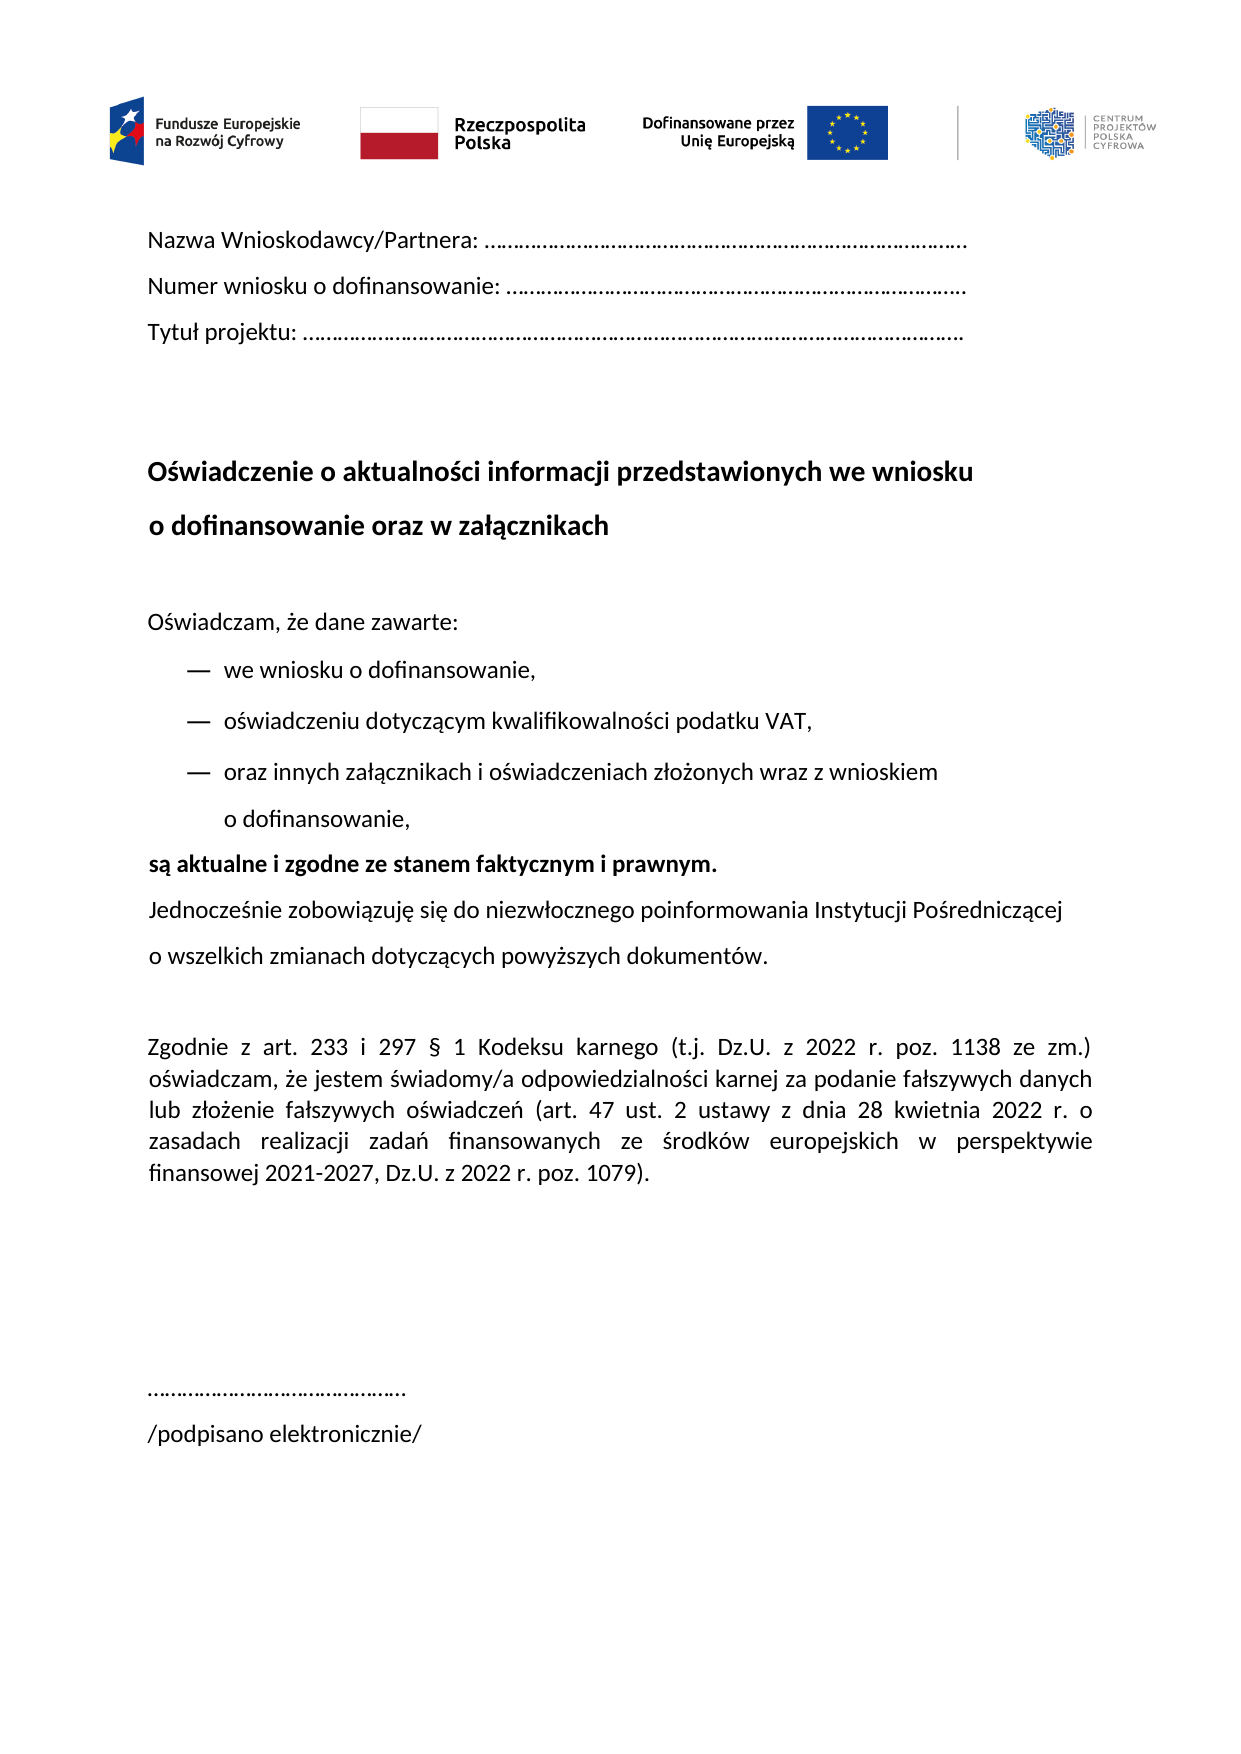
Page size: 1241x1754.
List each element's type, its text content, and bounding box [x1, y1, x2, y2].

text Oświadczam, że dane zawarte: [147, 606, 1093, 636]
list we wniosku o dofinansowanie, [186, 651, 1099, 686]
text Oświadczenie o aktualności informacji przedstawionych we wniosku o dofinansowanie oraz w załącznikach [147, 453, 1093, 542]
list oraz innych załącznikach i oświadczeniach złożonych wraz z wnioskiem o dofinansowanie, [186, 753, 1099, 833]
text są aktualne i zgodne ze stanem faktycznym i prawnym. [148, 848, 1099, 879]
picture [87, 73, 1190, 188]
list oświadczeniu dotyczącym kwalifikowalności podatku VAT, [186, 702, 1099, 737]
text /podpisano elektronicznie/ [147, 1418, 1094, 1448]
text Tytuł projektu: ……………………………………………………………………………………………………. [147, 316, 1099, 346]
text ……………………………………… [147, 1372, 1094, 1403]
text Zgodnie z art. 233 i 297 § 1 Kodeksu karnego (t.j. Dz.U. z 2022 r. poz. 1138 ze zm.) oświadczam, że jestem świadomy/a odpowiedzialności karnej za podanie fałszywych danych lub złożenie fałszywych oświadczeń (art. 47 ust. 2 ustawy z dnia 28 kwietnia 2022 r. o zasadach realizacji zadań finansowanych ze środków europejskich w perspektywie finansowej 2021-2027, Dz.U. z 2022 r. poz. 1079). [147, 1031, 1094, 1187]
text Numer wniosku o dofinansowanie: …………………………………………………………………….. [147, 270, 1099, 301]
text Jednocześnie zobowiązuję się do niezwłocznego poinformowania Instytucji Pośredniczącej o wszelkich zmianach dotyczących powyższych dokumentów. [148, 894, 1099, 971]
text Nazwa Wnioskodawcy/Partnera: ………………………………………………………………………… [147, 224, 1099, 255]
